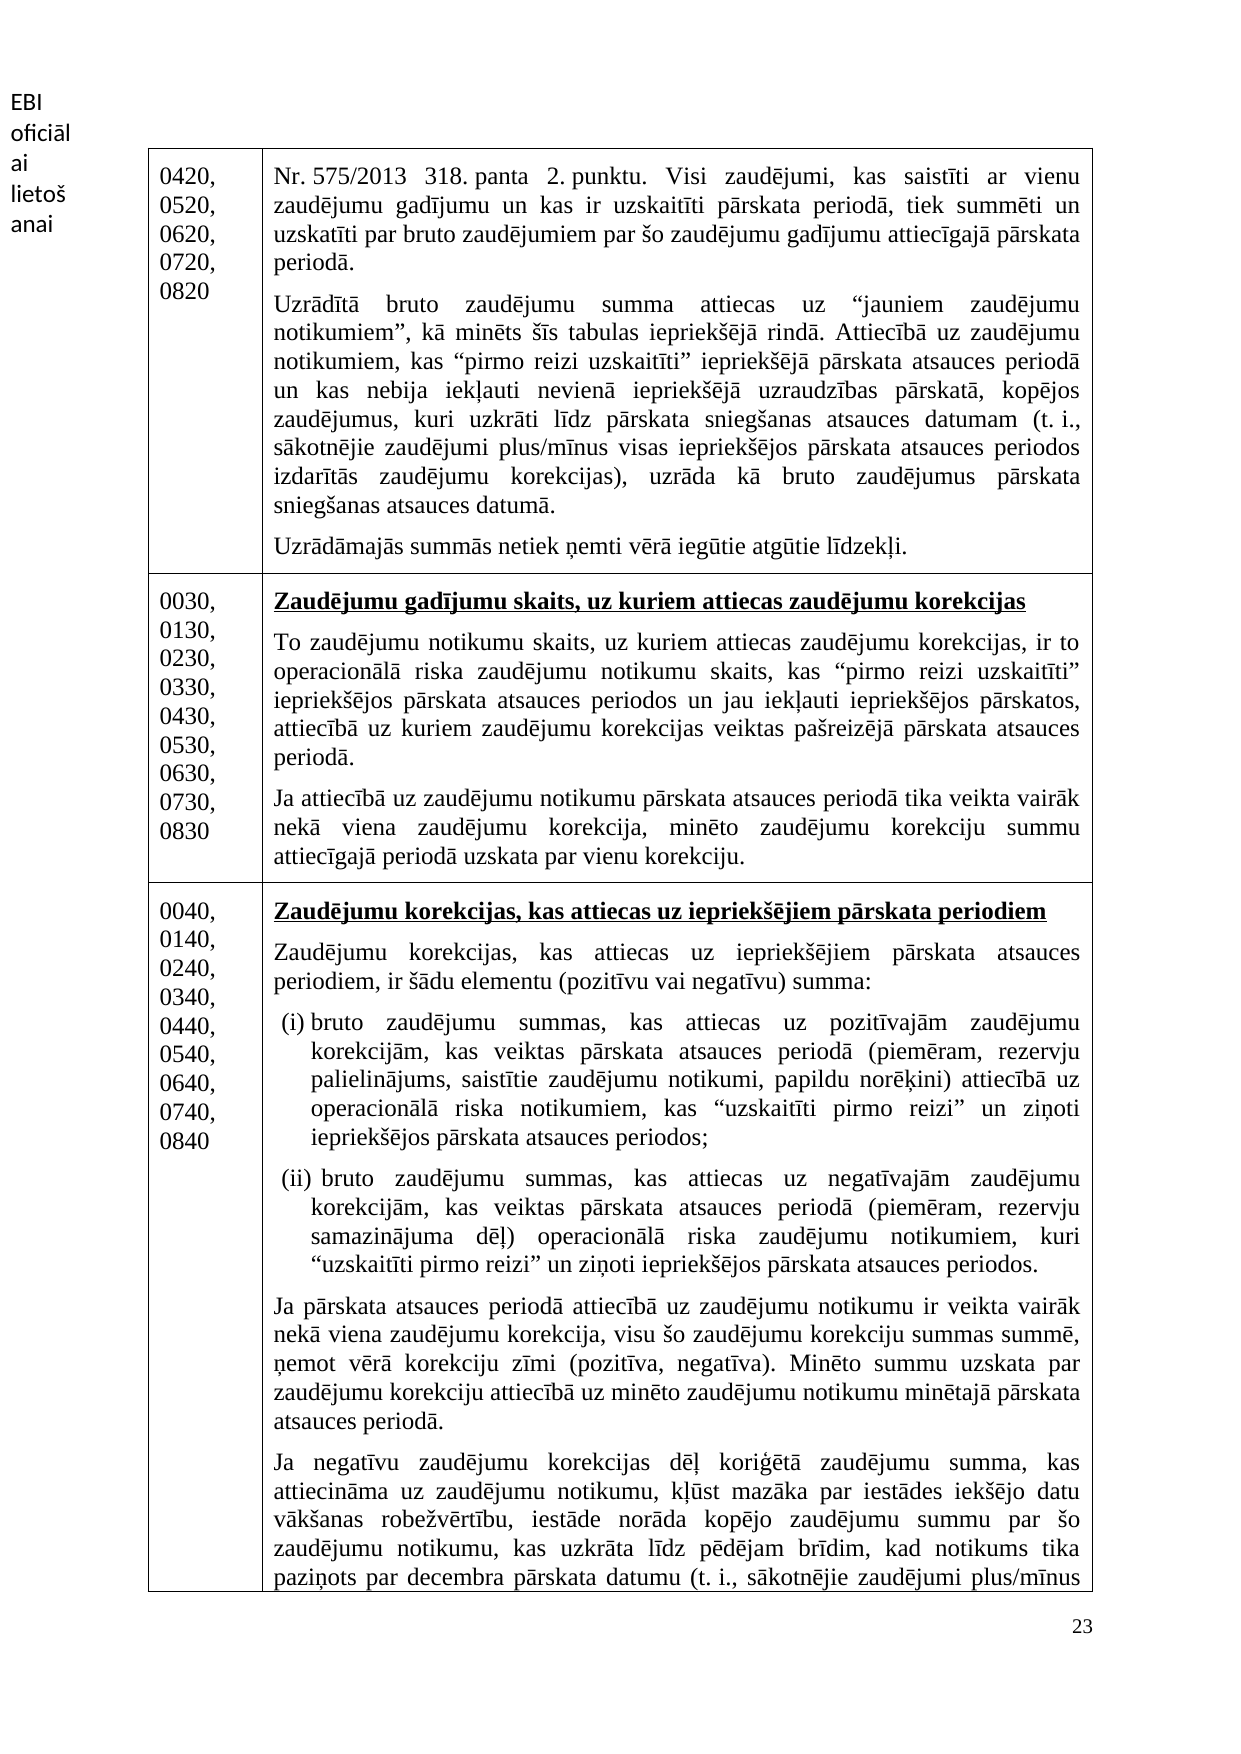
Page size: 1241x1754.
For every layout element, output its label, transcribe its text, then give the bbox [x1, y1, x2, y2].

table_cell 0030, 0130, 0230, 0330, 0430, 0530, 0630, 0730, 0830 [149, 574, 262, 882]
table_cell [263, 883, 1092, 1591]
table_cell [149, 883, 262, 1591]
table_cell Zaudējumu gadījumu skaits, uz kuriem attiecas zaudējumu korekcijas To zaudējumu notikumu skaits, uz kuriem attiecas zaudējumu korekcijas, ir to operacionālā riska zaudējumu notikumu skaits, kas “pirmo reizi uzskaitīti” iepriekšējos pārskata atsauces periodos un jau iekļauti iepriekšējos pārskatos, attiecībā uz kuriem zaudējumu korekcijas veiktas pašreizējā pārskata atsauces periodā. Ja attiecībā uz zaudējumu notikumu pārskata atsauces periodā tika veikta vairāk nekā viena zaudējumu korekcija, minēto zaudējumu korekciju summu attiecīgajā periodā uzskata par vienu korekciju. [263, 574, 1092, 882]
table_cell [263, 149, 1092, 572]
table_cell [149, 149, 262, 572]
